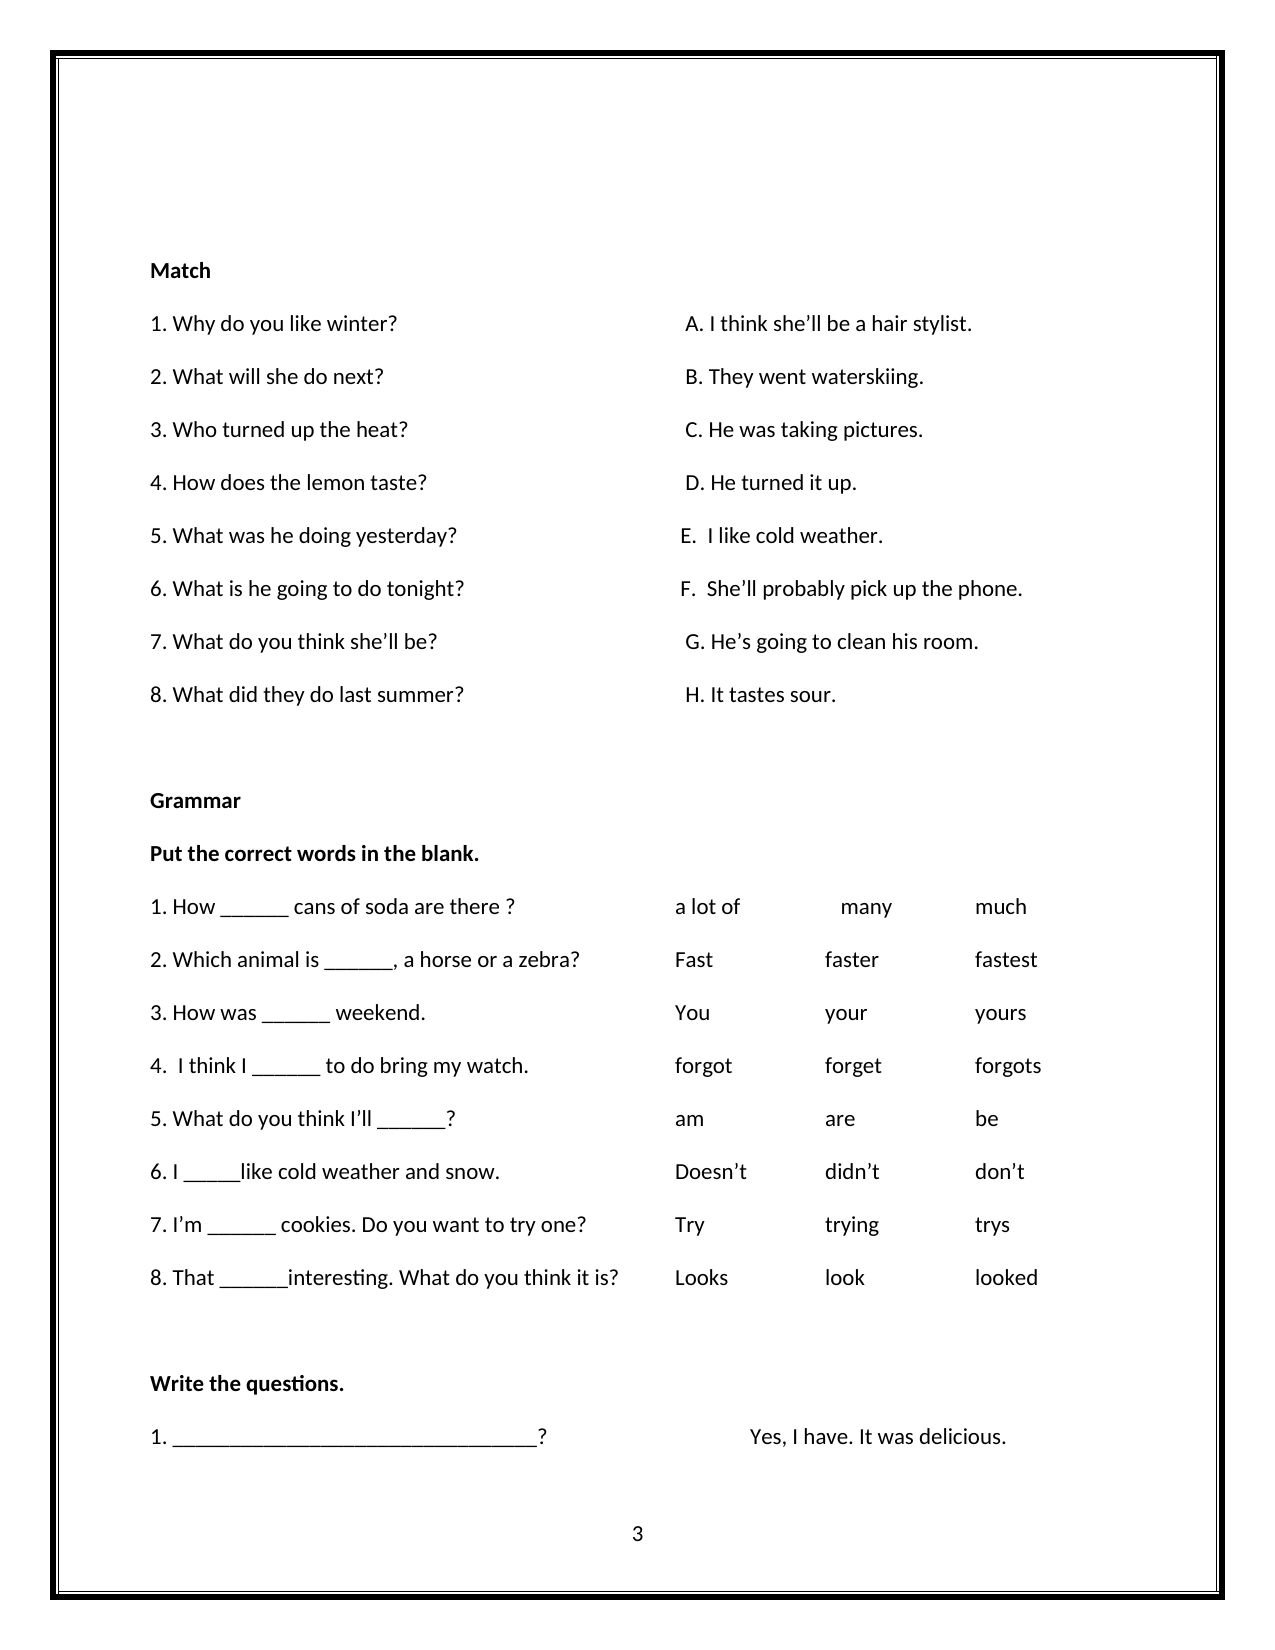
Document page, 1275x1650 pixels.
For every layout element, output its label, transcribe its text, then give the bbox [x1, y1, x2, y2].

text 6. What is he going to do tonight? F. She’ll probably pick up the phone. [150, 574, 1125, 602]
text 1. ________________________________? Yes, I have. It was delicious. [150, 1422, 1125, 1451]
text Grammar [150, 786, 1125, 814]
text Match [150, 256, 1125, 284]
text 8. That ______interesting. What do you think it is? Looks look looked [150, 1263, 1125, 1291]
text 5. What do you think I’ll ______? am are be [150, 1104, 1125, 1132]
text 7. I’m ______ cookies. Do you want to try one? Try trying trys [150, 1210, 1125, 1238]
text 1. Why do you like winter? A. I think she’ll be a hair stylist. [150, 309, 1125, 337]
text Write the questions. [150, 1369, 1125, 1397]
text 8. What did they do last summer? H. It tastes sour. [150, 680, 1125, 708]
text 6. I _____like cold weather and snow. Doesn’t didn’t don’t [150, 1157, 1125, 1185]
text 2. What will she do next? B. They went waterskiing. [150, 362, 1125, 390]
text 4. How does the lemon taste? D. He turned it up. [150, 468, 1125, 496]
text 1. How ______ cans of soda are there ? a lot of many much [150, 892, 1125, 920]
text 5. What was he doing yesterday? E. I like cold weather. [150, 521, 1125, 549]
text 3. How was ______ weekend. You your yours [150, 998, 1125, 1026]
text 2. Which animal is ______, a horse or a zebra? Fast faster fastest [150, 945, 1125, 973]
text 4. I think I ______ to do bring my watch. forgot forget forgots [150, 1051, 1125, 1079]
text Put the correct words in the blank. [150, 839, 1125, 867]
text 3. Who turned up the heat? C. He was taking pictures. [150, 415, 1125, 443]
text 7. What do you think she’ll be? G. He’s going to clean his room. [150, 627, 1125, 655]
